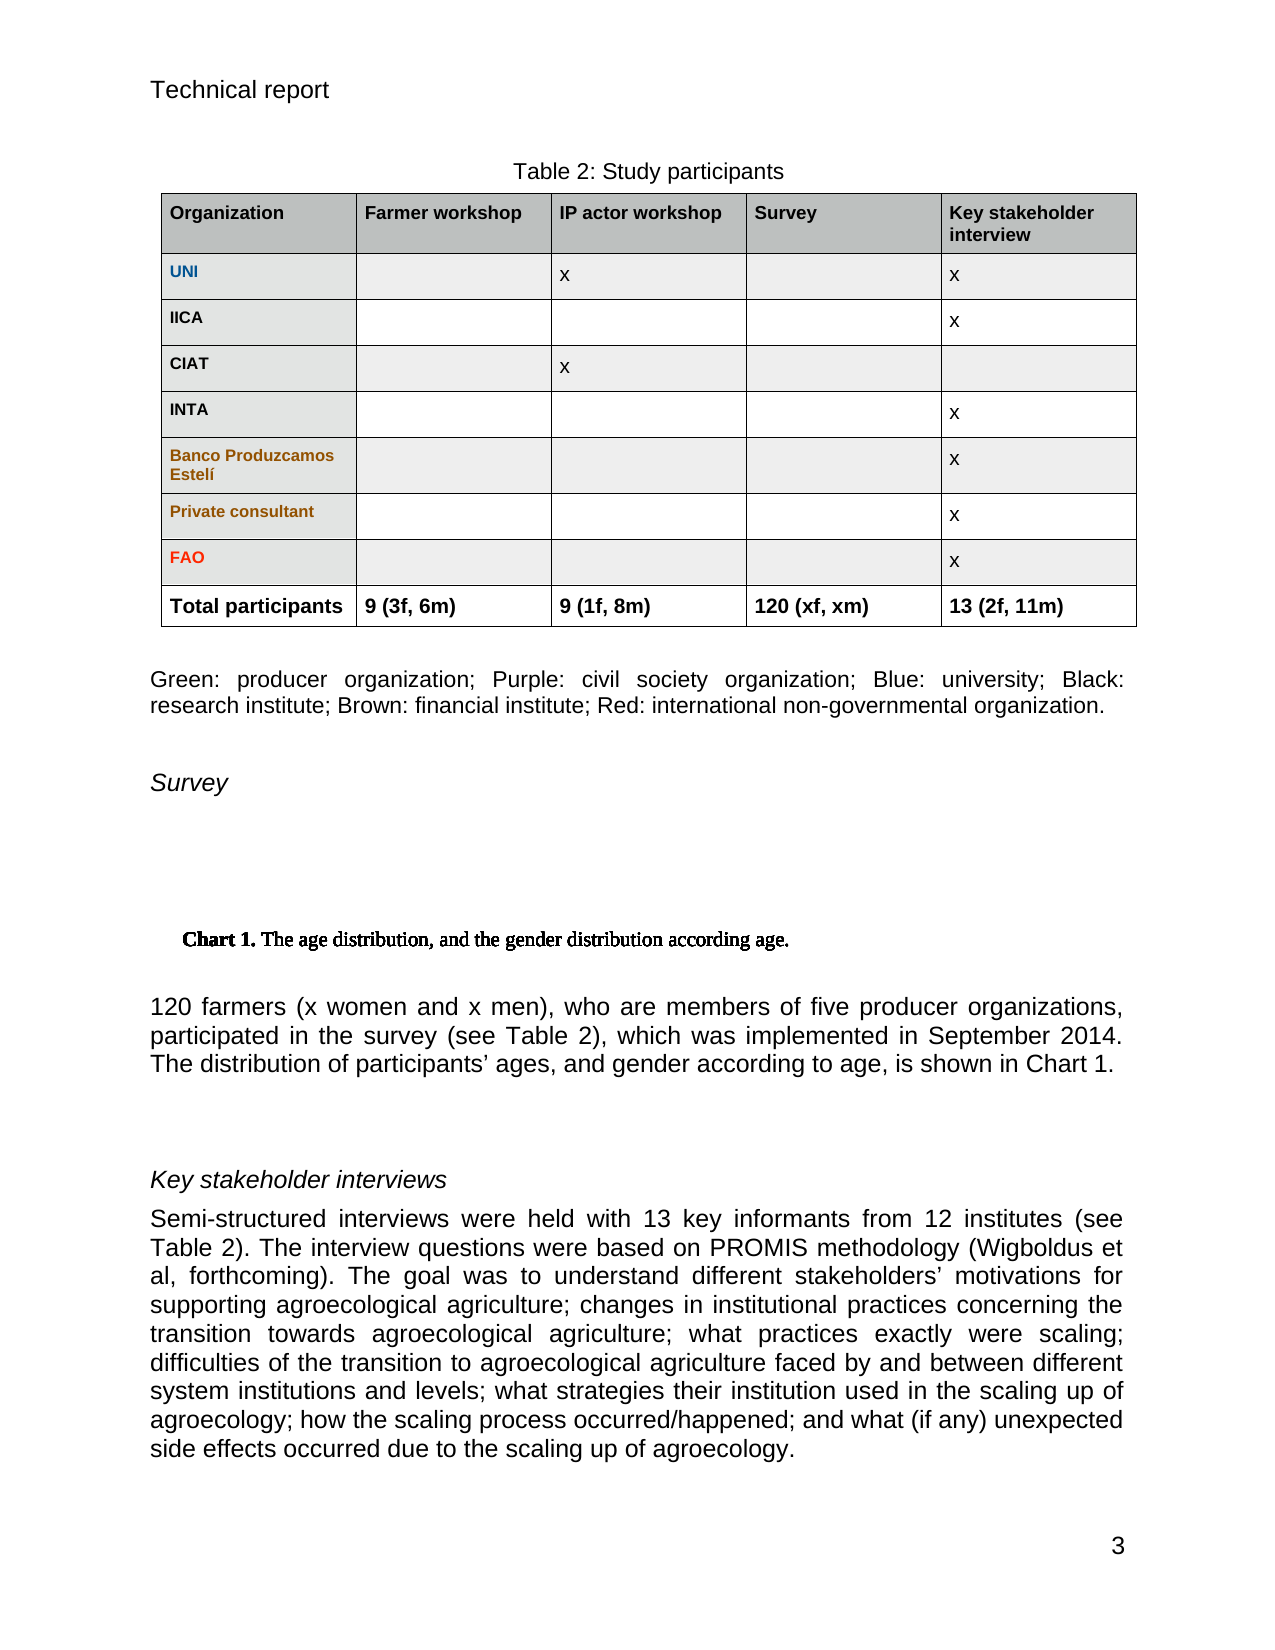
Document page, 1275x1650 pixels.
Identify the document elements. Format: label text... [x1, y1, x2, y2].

table_cell [357, 346, 551, 391]
table_cell [357, 392, 551, 437]
table_cell 9 (1f, 8m) [552, 586, 746, 626]
table_cell x [552, 254, 746, 299]
table_cell x [552, 346, 746, 391]
table_cell FAO [162, 540, 356, 584]
text Semi-structured interviews were held with 13 key informants from 12 institutes (see Table 2). The interview questions were based on PROMIS methodology (Wigboldus et al, forthcoming). The goal was to understand different stakeholders’ motivations for supporting agroecological agriculture; changes in institutional practices concerning the transition towards agroecological agriculture; what practices exactly were scaling; difficulties of the transition to agroecological agriculture faced by and between different system institutions and levels; what strategies their institution used in the scaling up of agroecology; how the scaling process occurred/happened; and what (if any) unexpected side effects occurred due to the scaling up of agroecology. [150, 1204, 1125, 1462]
table_cell [552, 494, 746, 538]
table_cell [552, 438, 746, 493]
table_cell x [942, 392, 1136, 437]
table_cell [747, 254, 941, 299]
table_cell [552, 392, 746, 437]
table_cell [552, 300, 746, 345]
table_cell IICA [162, 300, 356, 345]
table_header Table 2: Study participants [161, 150, 1136, 193]
table_cell CIAT [162, 346, 356, 391]
table_cell [747, 392, 941, 437]
table_cell [747, 300, 941, 345]
table_cell x [942, 300, 1136, 345]
table_cell [357, 438, 551, 493]
table_cell UNI [162, 254, 356, 299]
table_cell 120 (xf, xm) [747, 586, 941, 626]
table_cell INTA [162, 392, 356, 437]
table_cell Organization [162, 194, 356, 253]
table_cell [357, 254, 551, 299]
table_cell 13 (2f, 11m) [942, 586, 1136, 626]
text Green: producer organization; Purple: civil society organization; Blue: university; Black: research institute; Brown: financial institute; Red: international non-governmental organization. [150, 666, 1125, 718]
table_cell x [942, 494, 1136, 538]
text 120 farmers (x women and x men), who are members of five producer organizations, participated in the survey (see Table 2), which was implemented in September 2014. The distribution of participants’ ages, and gender according to age, is shown in Chart 1. [150, 807, 1125, 1078]
table_cell Key stakeholder interview [942, 194, 1136, 253]
table_cell Farmer workshop [357, 194, 551, 253]
table_cell [747, 438, 941, 493]
table_cell [747, 540, 941, 584]
table_cell x [942, 254, 1136, 299]
table_cell IP actor workshop [552, 194, 746, 253]
table_cell Banco Produzcamos Estelí [162, 438, 356, 493]
table_cell [357, 300, 551, 345]
table_cell [747, 494, 941, 538]
table_cell 9 (3f, 6m) [357, 586, 551, 626]
table_cell x [942, 438, 1136, 493]
table_cell Survey [747, 194, 941, 253]
table_cell x [942, 540, 1136, 584]
table_cell [552, 540, 746, 584]
text Survey [150, 768, 1125, 797]
table_cell Total participants [162, 586, 356, 626]
text Key stakeholder interviews [150, 1164, 1125, 1193]
table_cell [357, 494, 551, 538]
table_cell [942, 346, 1136, 391]
table_cell [747, 346, 941, 391]
table_cell [357, 540, 551, 584]
table_cell Private consultant [162, 494, 356, 538]
